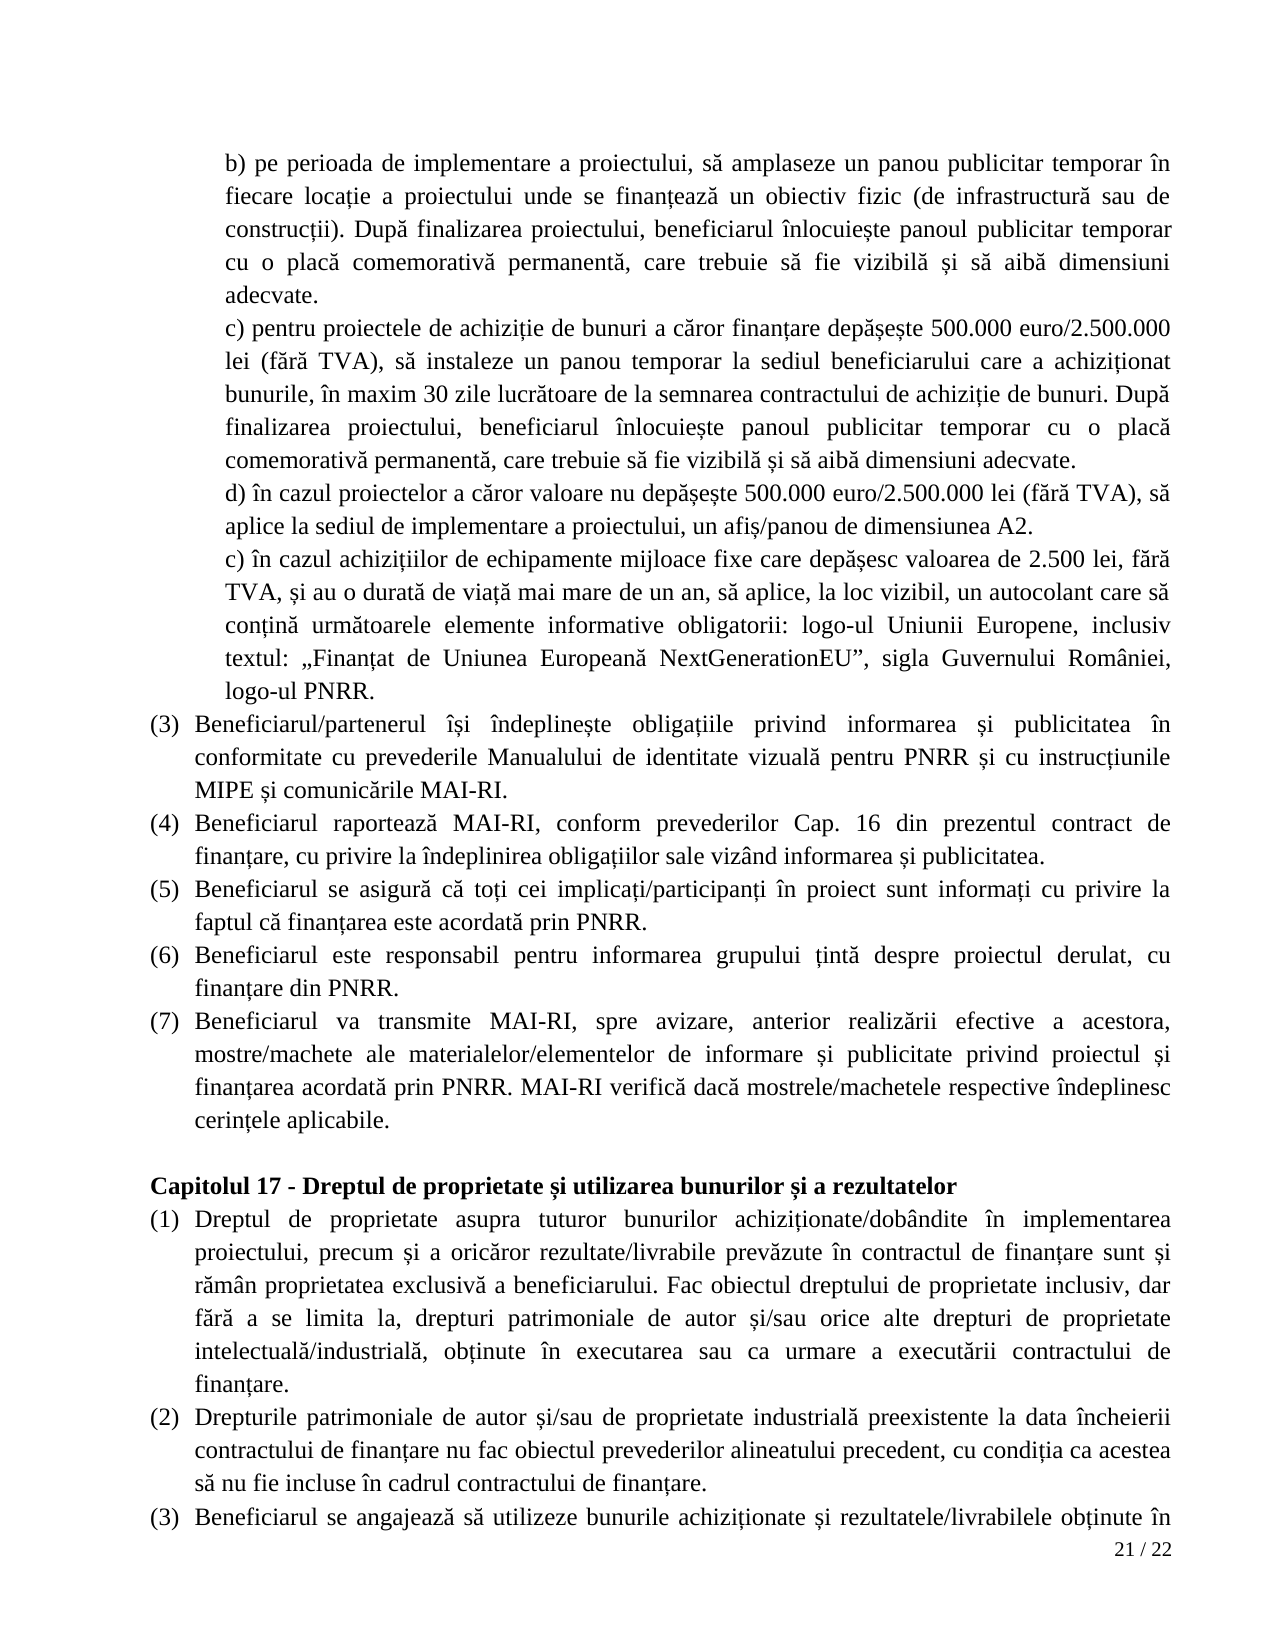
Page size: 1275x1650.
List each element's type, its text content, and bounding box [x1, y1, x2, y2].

list Dreptul de proprietate asupra tuturor bunurilor achiziționate/dobândite în implementarea proiectului, precum și a oricăror rezultate/livrabile prevăzute în contractul de finanțare sunt și rămân proprietatea exclusivă a beneficiarului. Fac obiectul dreptului de proprietate inclusiv, dar fără a se limita la, drepturi patrimoniale de autor și/sau orice alte drepturi de proprietate intelectuală/industrială, obținute în executarea sau ca urmare a executării contractului de finanțare. [150, 1204, 1172, 1398]
list Drepturile patrimoniale de autor și/sau de proprietate industrială preexistente la data încheierii contractului de finanțare nu fac obiectul prevederilor alineatului precedent, cu condiția ca acestea să nu fie incluse în cadrul contractului de finanțare. [150, 1402, 1172, 1497]
list Beneficiarul/partenerul își îndeplinește obligațiile privind informarea și publicitatea în conformitate cu prevederile Manualului de identitate vizuală pentru PNRR și cu instrucțiunile MIPE și comunicările MAI-RI. [150, 709, 1172, 804]
list Beneficiarul raportează MAI-RI, conform prevederilor Cap. 16 din prezentul contract de finanțare, cu privire la îndeplinirea obligațiilor sale vizând informarea și publicitatea. [150, 808, 1172, 870]
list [150, 1502, 1172, 1530]
text c) pentru proiectele de achiziție de bunuri a căror finanțare depășește 500.000 euro/2.500.000 lei (fără TVA), să instaleze un panou temporar la sediul beneficiarului care a achiziționat bunurile, în maxim 30 zile lucrătoare de la semnarea contractului de achiziție de bunuri. După finalizarea proiectului, beneficiarul înlocuiește panoul publicitar temporar cu o placă comemorativă permanentă, care trebuie să fie vizibilă și să aibă dimensiuni adecvate. [225, 313, 1172, 474]
text b) pe perioada de implementare a proiectului, să amplaseze un panou publicitar temporar în fiecare locație a proiectului unde se finanțează un obiectiv fizic (de infrastructură sau de construcții). După finalizarea proiectului, beneficiarul înlocuiește panoul publicitar temporar cu o placă comemorativă permanentă, care trebuie să fie vizibilă și să aibă dimensiuni adecvate. [225, 148, 1172, 308]
list Beneficiarul va transmite MAI-RI, spre avizare, anterior realizării efective a acestora, mostre/machete ale materialelor/elementelor de informare și publicitate privind proiectul și finanțarea acordată prin PNRR. MAI-RI verifică dacă mostrele/machetele respective îndeplinesc cerințele aplicabile. [150, 1006, 1172, 1134]
text Capitolul 17 - Dreptul de proprietate și utilizarea bunurilor și a rezultatelor [150, 1171, 1172, 1200]
list c) în cazul achizițiilor de echipamente mijloace fixe care depășesc valoarea de 2.500 lei, fără TVA, și au o durată de viață mai mare de un an, să aplice, la loc vizibil, un autocolant care să conțină următoarele elemente informative obligatorii: logo-ul Uniunii Europene, inclusiv textul: „Finanțat de Uniunea Europeană NextGenerationEU”, sigla Guvernului României, logo-ul PNRR. [225, 544, 1172, 705]
list Beneficiarul este responsabil pentru informarea grupului țintă despre proiectul derulat, cu finanțare din PNRR. [150, 940, 1172, 1002]
text d) în cazul proiectelor a căror valoare nu depășește 500.000 euro/2.500.000 lei (fără TVA), să aplice la sediul de implementare a proiectului, un afiș/panou de dimensiunea A2. [225, 478, 1172, 540]
list Beneficiarul se asigură că toți cei implicați/participanți în proiect sunt informați cu privire la faptul că finanțarea este acordată prin PNRR. [150, 874, 1172, 936]
